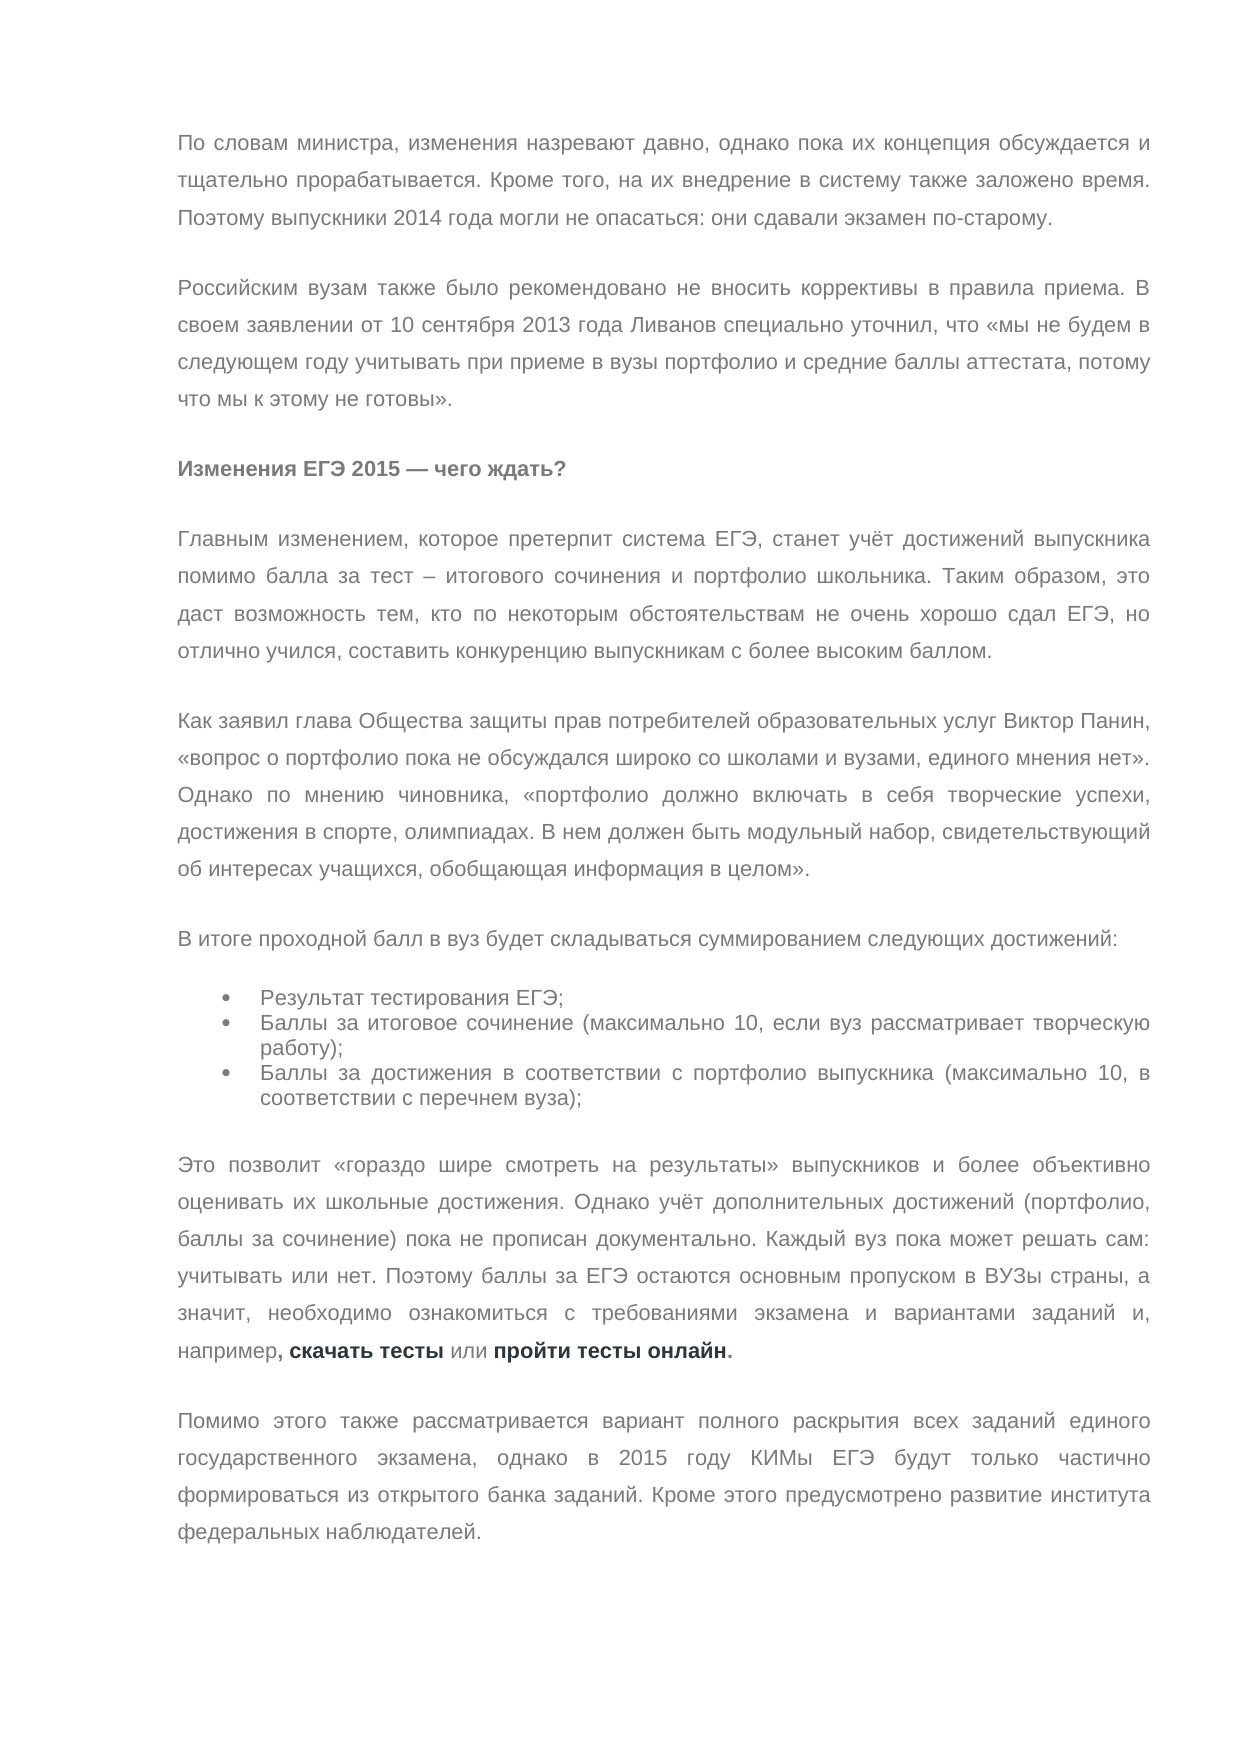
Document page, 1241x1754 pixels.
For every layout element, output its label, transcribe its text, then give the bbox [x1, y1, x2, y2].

text Помимо этого также рассматривается вариант полного раскрытия всех заданий единого государственного экзамена, однако в 2015 году КИМы ЕГЭ будут только частично формироваться из открытого банка заданий. Кроме этого предусмотрено развитие института федеральных наблюдателей. [177, 1396, 1152, 1544]
text Российским вузам также было рекомендовано не вносить коррективы в правила приема. В своем заявлении от 10 сентября 2013 года Ливанов специально уточнил, что «мы не будем в следующем году учитывать при приеме в вузы портфолио и средние баллы аттестата, потому что мы к этому не готовы». [177, 262, 1152, 411]
text Как заявил глава Общества защиты прав потребителей образовательных услуг Виктор Панин, «вопрос о портфолио пока не обсуждался широко со школами и вузами, единого мнения нет». Однако по мнению чиновника, «портфолио должно включать в себя творческие успехи, достижения в спорте, олимпиадах. В нем должен быть модульный набор, свидетельствующий об интересах учащихся, обобщающая информация в целом». [177, 696, 1152, 882]
text Это позволит «гораздо шире смотреть на результаты» выпускников и более объективно оценивать их школьные достижения. Однако учёт дополнительных достижений (портфолио, баллы за сочинение) пока не прописан документально. Каждый вуз пока может решать сам: учитывать или нет. Поэтому баллы за ЕГЭ остаются основным пропуском в ВУЗы страны, а значит, необходимо ознакомиться с требованиями экзамена и вариантами заданий и, например, скачать тесты или пройти тесты онлайн. [177, 1139, 1152, 1363]
list Результат тестирования ЕГЭ; [222, 984, 1152, 1009]
text В итоге проходной балл в вуз будет складываться суммированием следующих достижений: [177, 914, 1152, 952]
list Баллы за достижения в соответствии с портфолио выпускника (максимально 10, в соответствии с перечнем вуза); [222, 1060, 1152, 1110]
text Изменения ЕГЭ 2015 — чего ждать? [177, 444, 1152, 481]
list Баллы за итоговое сочинение (максимально 10, если вуз рассматривает творческую работу); [222, 1009, 1152, 1060]
text По словам министра, изменения назревают давно, однако пока их концепция обсуждается и тщательно прорабатывается. Кроме того, на их внедрение в систему также заложено время. Поэтому выпускники 2014 года могли не опасаться: они сдавали экзамен по-старому. [177, 118, 1152, 230]
text Главным изменением, которое претерпит система ЕГЭ, станет учёт достижений выпускника помимо балла за тест – итогового сочинения и портфолио школьника. Таким образом, это даст возможность тем, кто по некоторым обстоятельствам не очень хорошо сдал ЕГЭ, но отлично учился, составить конкуренцию выпускникам с более высоким баллом. [177, 514, 1152, 663]
